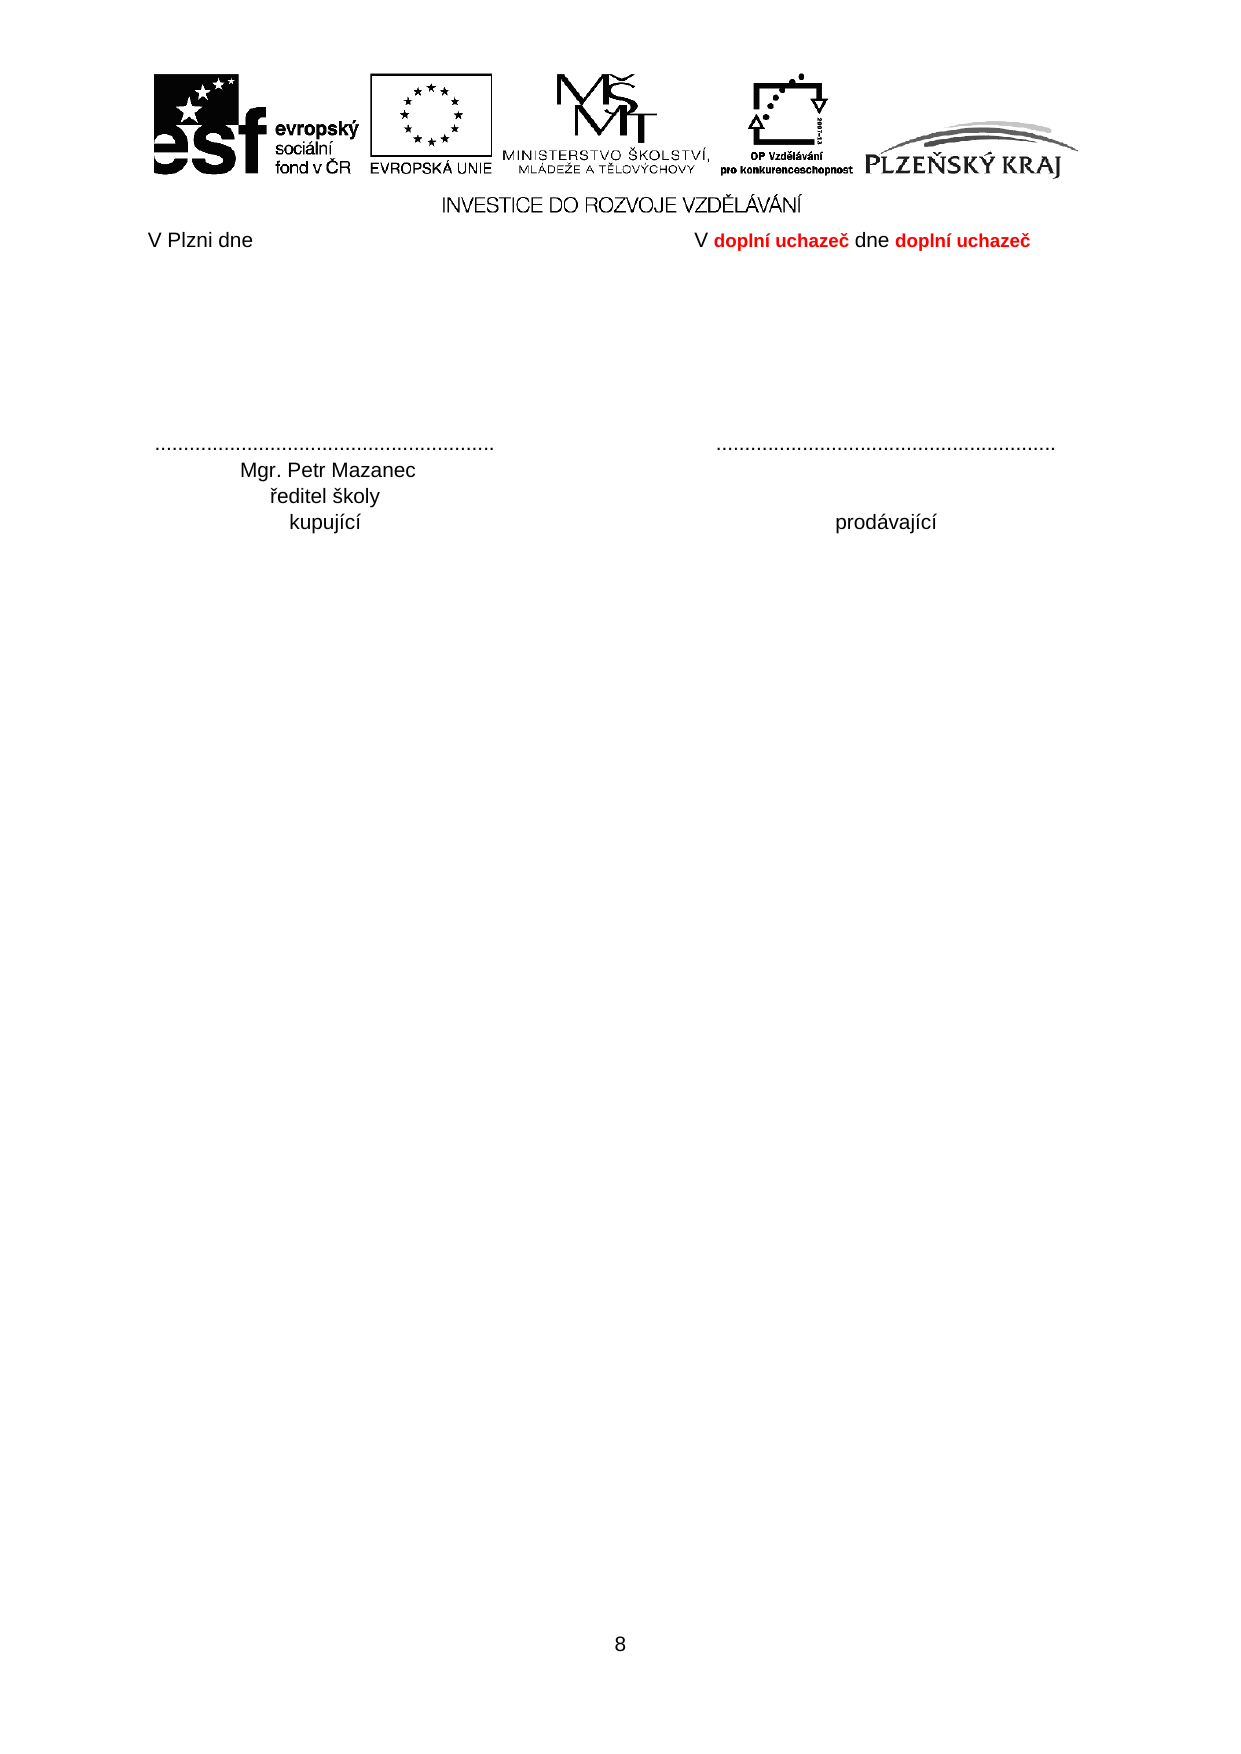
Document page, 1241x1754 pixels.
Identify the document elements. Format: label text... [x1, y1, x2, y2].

text kupující prodávající [148, 510, 1092, 534]
text Mgr. Petr Mazanec [148, 457, 1092, 481]
text ........................................................... ........................................................... [148, 431, 1092, 455]
text V Plzni dne V doplní uchazeč dne doplní uchazeč [148, 228, 1092, 252]
picture [147, 59, 1093, 228]
text ředitel školy [148, 484, 1092, 508]
